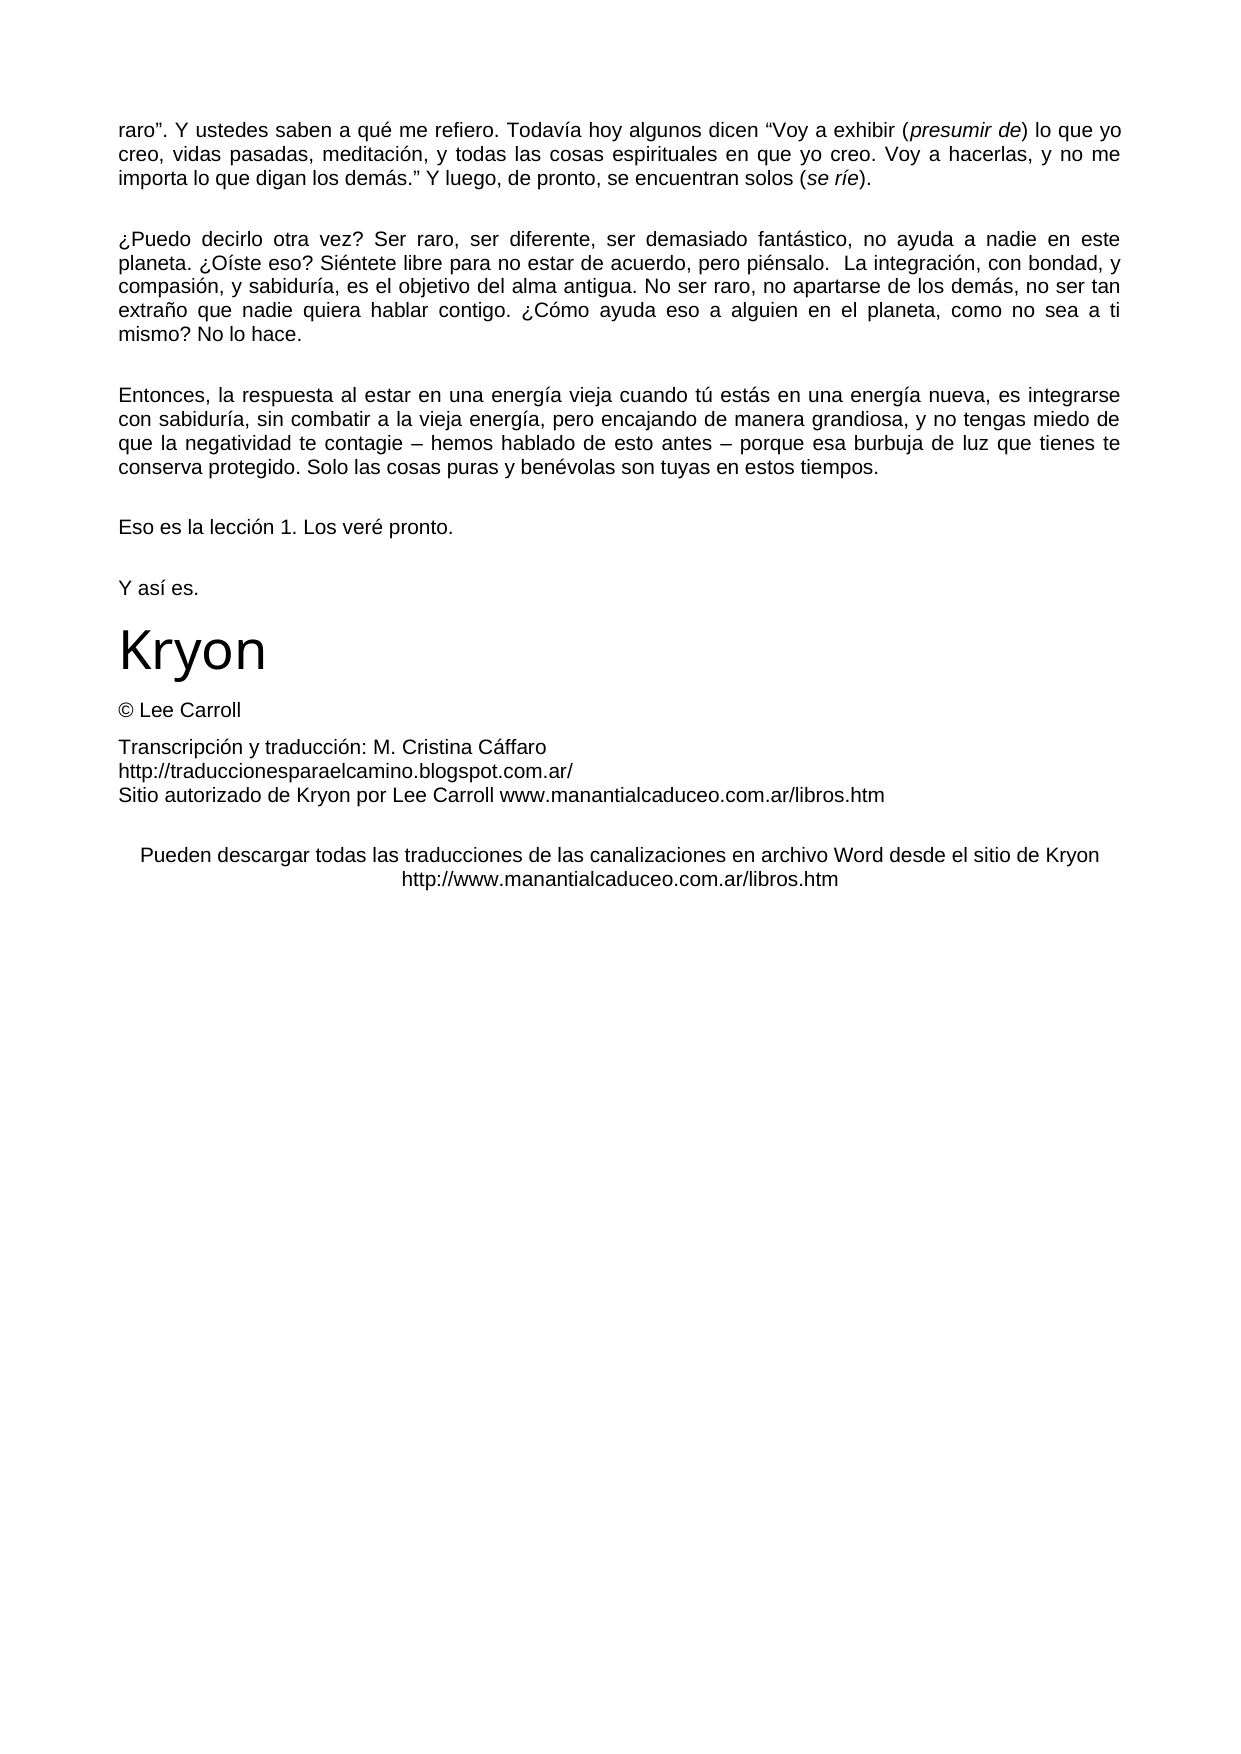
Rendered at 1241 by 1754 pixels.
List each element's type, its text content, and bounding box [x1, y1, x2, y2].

text Eso es la lección 1. Los veré pronto. [118, 491, 1122, 539]
text Pueden descargar todas las traducciones de las canalizaciones en archivo Word desde el sitio de Kryon http://www.manantialcaduceo.com.ar/libros.htm [118, 843, 1122, 891]
text Kryon [118, 612, 1122, 686]
text © Lee Carroll [118, 698, 1122, 722]
text Entonces, la respuesta al estar en una energía vieja cuando tú estás en una energía nueva, es integrarse con sabiduría, sin combatir a la vieja energía, pero encajando de manera grandiosa, y no tengas miedo de que la negatividad te contagie – hemos hablado de esto antes – porque esa burbuja de luz que tienes te conserva protegido. Solo las cosas puras y benévolas son tuyas en estos tiempos. [118, 359, 1122, 478]
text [118, 118, 1122, 190]
text ¿Puedo decirlo otra vez? Ser raro, ser diferente, ser demasiado fantástico, no ayuda a nadie en este planeta. ¿Oíste eso? Siéntete libre para no estar de acuerdo, pero piénsalo. La integración, con bondad, y compasión, y sabiduría, es el objetivo del alma antigua. No ser raro, no apartarse de los demás, no ser tan extraño que nadie quiera hablar contigo. ¿Cómo ayuda eso a alguien en el planeta, como no sea a ti mismo? No lo hace. [118, 202, 1122, 346]
text Transcripción y traducción: M. Cristina Cáffaro http://traduccionesparaelcamino.blogspot.com.ar/ Sitio autorizado de Kryon por Lee Carroll www.manantialcaduceo.com.ar/libros.htm [118, 734, 1122, 806]
text Y así es. [118, 551, 1122, 599]
